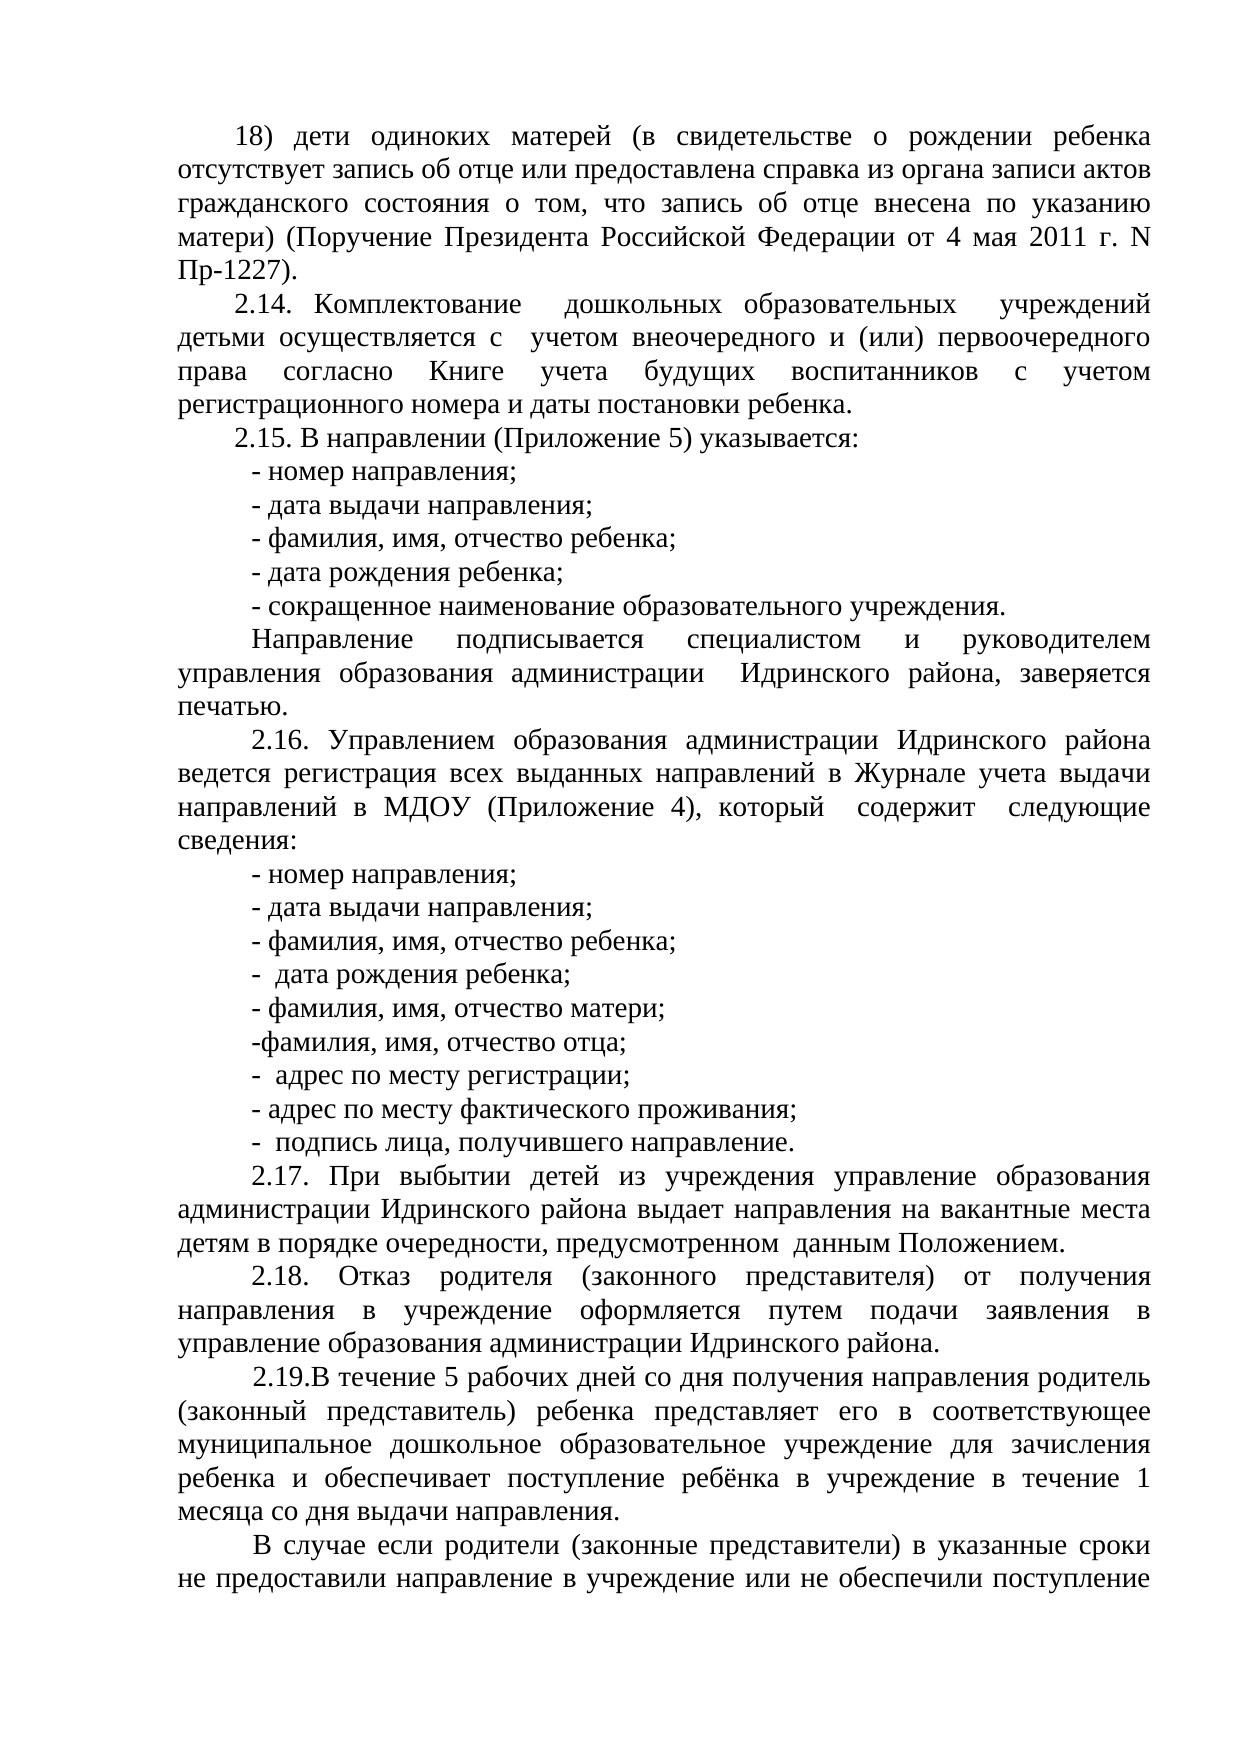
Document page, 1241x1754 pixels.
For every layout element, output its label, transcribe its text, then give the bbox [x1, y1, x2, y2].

text 18) дети одиноких матерей (в свидетельстве о рождении ребенка отсутствует запись об отце или предоставлена справка из органа записи актов гражданского состояния о том, что запись об отце внесена по указанию матери) (Поручение Президента Российской Федерации от 4 мая 2011 г. N Пр-1227). [177, 118, 1152, 286]
text - адрес по месту фактического проживания; [177, 1091, 1152, 1124]
text - номер направления; [177, 453, 1152, 487]
text 2.17. При выбытии детей из учреждения управление образования администрации Идринского района выдает направления на вакантные места детям в порядке очередности, предусмотренном данным Положением. [177, 1158, 1152, 1258]
text - дата рождения ребенка; [177, 957, 1152, 990]
text - адрес по месту регистрации; [177, 1057, 1152, 1091]
text - дата выдачи направления; [177, 889, 1152, 923]
text - дата рождения ребенка; [177, 554, 1152, 588]
text - подпись лица, получившего направление. [177, 1124, 1152, 1158]
text - дата выдачи направления; [177, 487, 1152, 521]
text Направление подписывается специалистом и руководителем управления образования администрации Идринского района, заверяется печатью. [177, 621, 1152, 722]
text -фамилия, имя, отчество отца; [177, 1024, 1152, 1057]
text - номер направления; [177, 856, 1152, 889]
text - фамилия, имя, отчество ребенка; [177, 521, 1152, 554]
text 2.15. В направлении (Приложение 5) указывается: [177, 420, 1152, 453]
text - сокращенное наименование образовательного учреждения. [177, 588, 1152, 621]
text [177, 1527, 1152, 1594]
text - фамилия, имя, отчество ребенка; [177, 923, 1152, 957]
text 2.14. Комплектование дошкольных образовательных учреждений детьми осуществляется с учетом внеочередного и (или) первоочередного права согласно Книге учета будущих воспитанников с учетом регистрационного номера и даты постановки ребенка. [177, 286, 1152, 420]
text 2.16. Управлением образования администрации Идринского района ведется регистрация всех выданных направлений в Журнале учета выдачи направлений в МДОУ (Приложение 4), который содержит следующие сведения: [177, 722, 1152, 856]
text 2.19.В течение 5 рабочих дней со дня получения направления родитель (законный представитель) ребенка представляет его в соответствующее муниципальное дошкольное образовательное учреждение для зачисления ребенка и обеспечивает поступление ребёнка в учреждение в течение 1 месяца со дня выдачи направления. [177, 1359, 1152, 1527]
text - фамилия, имя, отчество матери; [177, 990, 1152, 1024]
text 2.18. Отказ родителя (законного представителя) от получения направления в учреждение оформляется путем подачи заявления в управление образования администрации Идринского района. [177, 1258, 1152, 1359]
